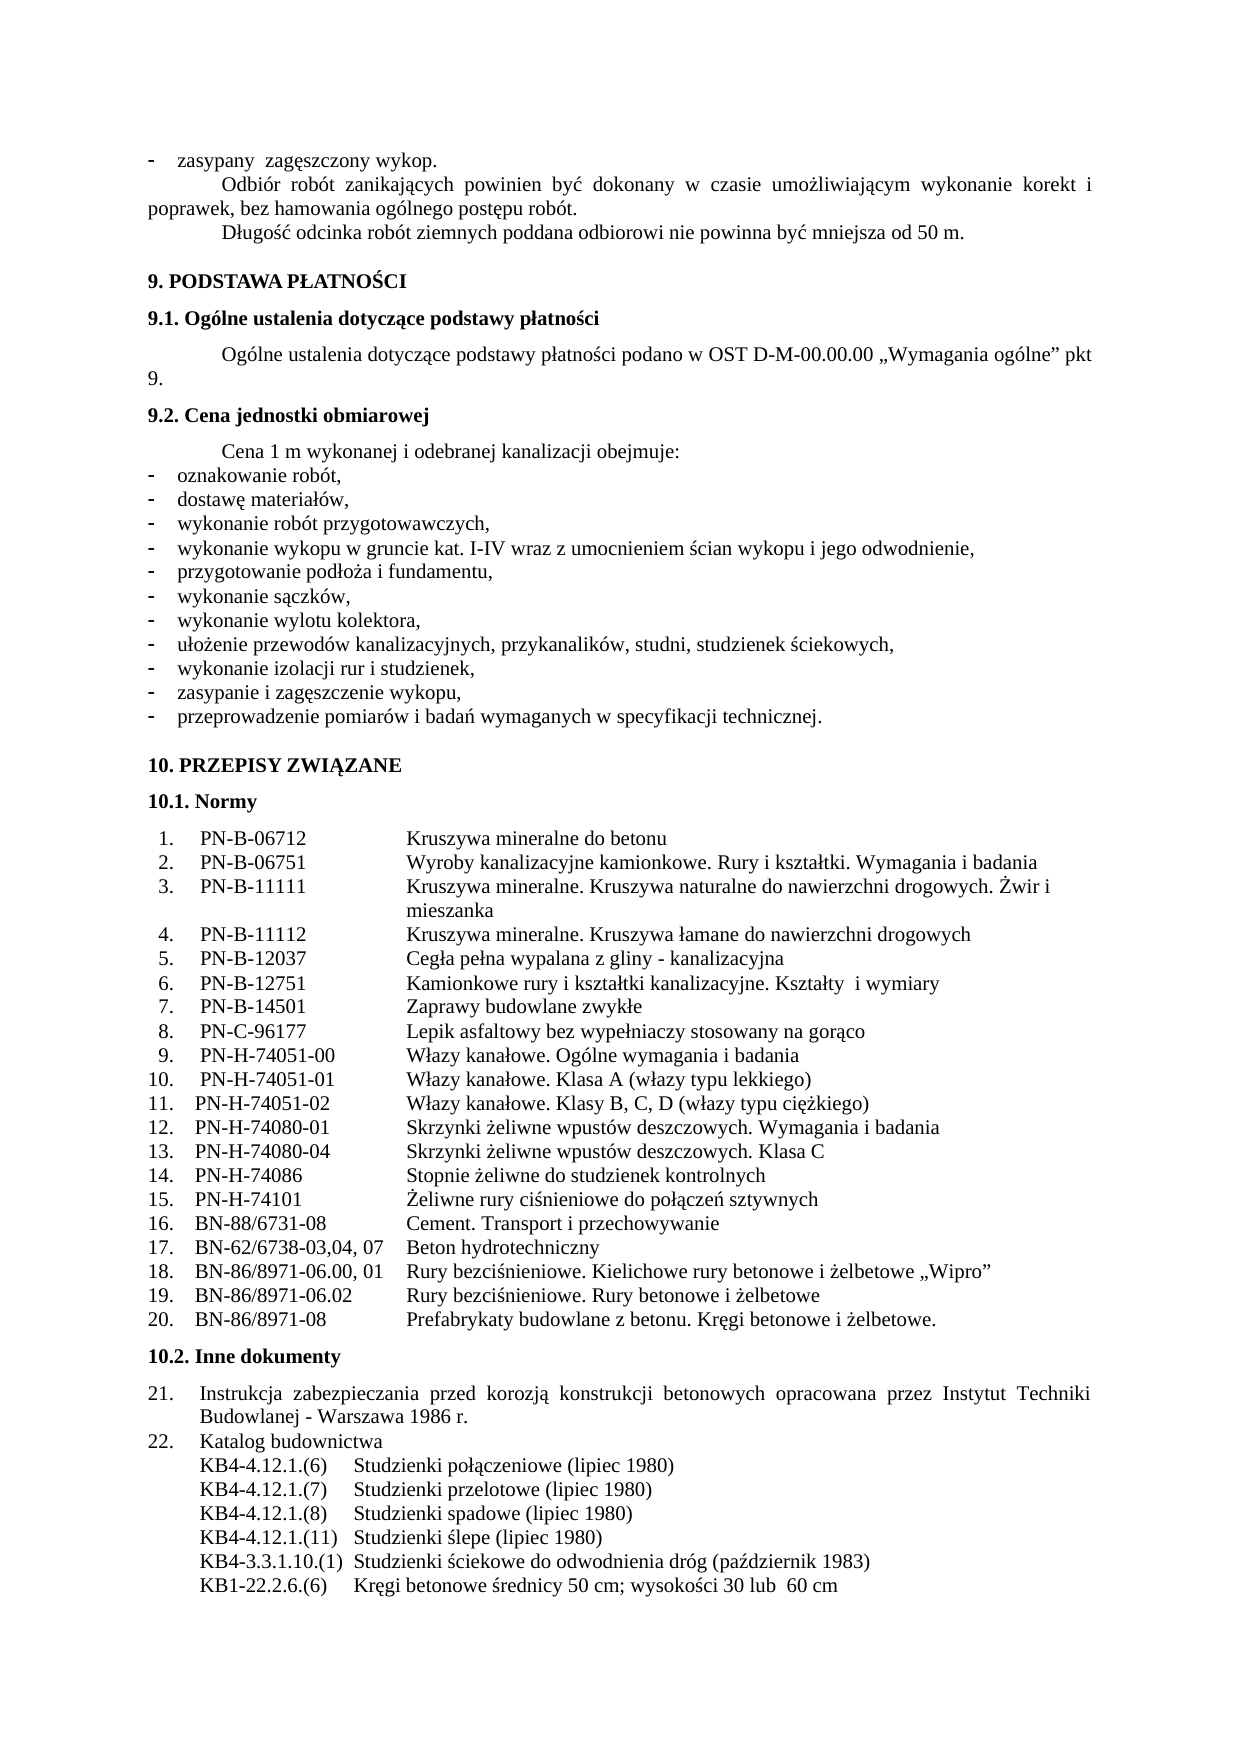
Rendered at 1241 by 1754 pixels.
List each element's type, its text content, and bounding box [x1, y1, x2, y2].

list oznakowanie robót, [148, 463, 1093, 487]
table_cell 5. PN-B-12037 [140, 946, 399, 970]
table_cell Wyroby kanalizacyjne kamionkowe. Rury i kształtki. Wymagania i badania [399, 850, 1099, 874]
text 10. PRZEPISY ZWIĄZANE [148, 753, 1093, 777]
text Cena 1 m wykonanej i odebranej kanalizacji obejmuje: [148, 439, 1093, 463]
table_header Instrukcja zabezpieczania przed korozją konstrukcji betonowych opracowana przez Instytut Techniki Budowlanej - Warszawa 1986 r. [192, 1380, 1099, 1428]
table_header Kruszywa mineralne do betonu [399, 826, 1099, 850]
text Ogólne ustalenia dotyczące podstawy płatności podano w OST D-M-00.00.00 „Wymagania ogólne” pkt 9. [148, 342, 1093, 390]
table_header 21. [140, 1380, 192, 1428]
text 9.2. Cena jednostki obmiarowej [148, 403, 1093, 427]
table_cell Kruszywa mineralne. Kruszywa łamane do nawierzchni drogowych [399, 922, 1099, 946]
list przeprowadzenie pomiarów i badań wymaganych w specyfikacji technicznej. [148, 704, 1093, 728]
table_cell 15. PN-H-74101 [140, 1187, 399, 1211]
table_cell 19. BN-86/8971-06.02 [140, 1283, 399, 1307]
table_cell 6. PN-B-12751 [140, 970, 399, 994]
table_cell Cement. Transport i przechowywanie [399, 1211, 1099, 1235]
text Odbiór robót zanikających powinien być dokonany w czasie umożliwiającym wykonanie korekt i poprawek, bez hamowania ogólnego postępu robót. [148, 172, 1093, 220]
table_cell Beton hydrotechniczny [399, 1235, 1099, 1259]
table_cell 9. PN-H-74051-00 [140, 1043, 399, 1067]
table_cell Włazy kanałowe. Klasa A (włazy typu lekkiego) [399, 1067, 1099, 1091]
table_cell Skrzynki żeliwne wpustów deszczowych. Klasa C [399, 1139, 1099, 1163]
table_cell 4. PN-B-11112 [140, 922, 399, 946]
list wykonanie izolacji rur i studzienek, [148, 656, 1093, 680]
list zasypany zagęszczony wykop. [148, 148, 1093, 172]
table_cell Włazy kanałowe. Ogólne wymagania i badania [399, 1043, 1099, 1067]
table_cell Rury bezciśnieniowe. Kielichowe rury betonowe i żelbetowe „Wipro” [399, 1259, 1099, 1283]
table_cell Katalog budownictwa KB4-4.12.1.(6) Studzienki połączeniowe (lipiec 1980) KB4-4.12.1.(7) Studzienki przelotowe (lipiec 1980) KB4-4.12.1.(8) Studzienki spadowe (lipiec 1980) KB4-4.12.1.(11) Studzienki ślepe (lipiec 1980) KB4-3.3.1.10.(1) Studzienki ściekowe do odwodnienia dróg (październik 1983) KB1-22.2.6.(6) Kręgi betonowe średnicy 50 cm; wysokości 30 lub 60 cm [192, 1429, 1099, 1597]
table_cell 17. BN-62/6738-03,04, 07 [140, 1235, 399, 1259]
list przygotowanie podłoża i fundamentu, [148, 559, 1093, 583]
text 9. PODSTAWA PŁATNOŚCI [148, 269, 1093, 293]
list ułożenie przewodów kanalizacyjnych, przykanalików, studni, studzienek ściekowych, [148, 632, 1093, 656]
table_cell Prefabrykaty budowlane z betonu. Kręgi betonowe i żelbetowe. [399, 1307, 1099, 1331]
text Długość odcinka robót ziemnych poddana odbiorowi nie powinna być mniejsza od 50 m. [148, 220, 1093, 244]
table_cell Zaprawy budowlane zwykłe [399, 995, 1099, 1018]
list wykonanie robót przygotowawczych, [148, 511, 1093, 535]
text 10.1. Normy [148, 789, 1093, 813]
table_cell Kruszywa mineralne. Kruszywa naturalne do nawierzchni drogowych. Żwir i mieszanka [399, 874, 1099, 922]
table_cell 8. PN-C-96177 [140, 1019, 399, 1043]
list dostawę materiałów, [148, 487, 1093, 511]
text 10.2. Inne dokumenty [148, 1344, 1093, 1368]
text 9.1. Ogólne ustalenia dotyczące podstawy płatności [148, 305, 1093, 329]
table_cell Stopnie żeliwne do studzienek kontrolnych [399, 1163, 1099, 1187]
table_cell Włazy kanałowe. Klasy B, C, D (włazy typu ciężkiego) [399, 1091, 1099, 1115]
table_cell Cegła pełna wypalana z gliny - kanalizacyjna [399, 946, 1099, 970]
table_cell 14. PN-H-74086 [140, 1163, 399, 1187]
table_cell 13. PN-H-74080-04 [140, 1139, 399, 1163]
table_cell Żeliwne rury ciśnieniowe do połączeń sztywnych [399, 1187, 1099, 1211]
list zasypanie i zagęszczenie wykopu, [148, 680, 1093, 704]
table_header 1. PN-B-06712 [140, 826, 399, 850]
table_cell Skrzynki żeliwne wpustów deszczowych. Wymagania i badania [399, 1115, 1099, 1139]
table_cell Rury bezciśnieniowe. Rury betonowe i żelbetowe [399, 1283, 1099, 1307]
list wykonanie wykopu w gruncie kat. I-IV wraz z umocnieniem ścian wykopu i jego odwodnienie, [148, 535, 1093, 559]
list wykonanie sączków, [148, 583, 1093, 608]
table_cell 20. BN-86/8971-08 [140, 1307, 399, 1331]
table_cell Kamionkowe rury i kształtki kanalizacyjne. Kształty i wymiary [399, 970, 1099, 994]
table_cell 18. BN-86/8971-06.00, 01 [140, 1259, 399, 1283]
table_cell 12. PN-H-74080-01 [140, 1115, 399, 1139]
table_cell 22. [140, 1429, 192, 1597]
table_cell 2. PN-B-06751 [140, 850, 399, 874]
table_cell 3. PN-B-11111 [140, 874, 399, 922]
table_cell Lepik asfaltowy bez wypełniaczy stosowany na gorąco [399, 1019, 1099, 1043]
table_cell 7. PN-B-14501 [140, 995, 399, 1018]
table_cell 16. BN-88/6731-08 [140, 1211, 399, 1235]
table_cell 10. PN-H-74051-01 [140, 1067, 399, 1091]
table_cell 11. PN-H-74051-02 [140, 1091, 399, 1115]
list wykonanie wylotu kolektora, [148, 608, 1093, 632]
